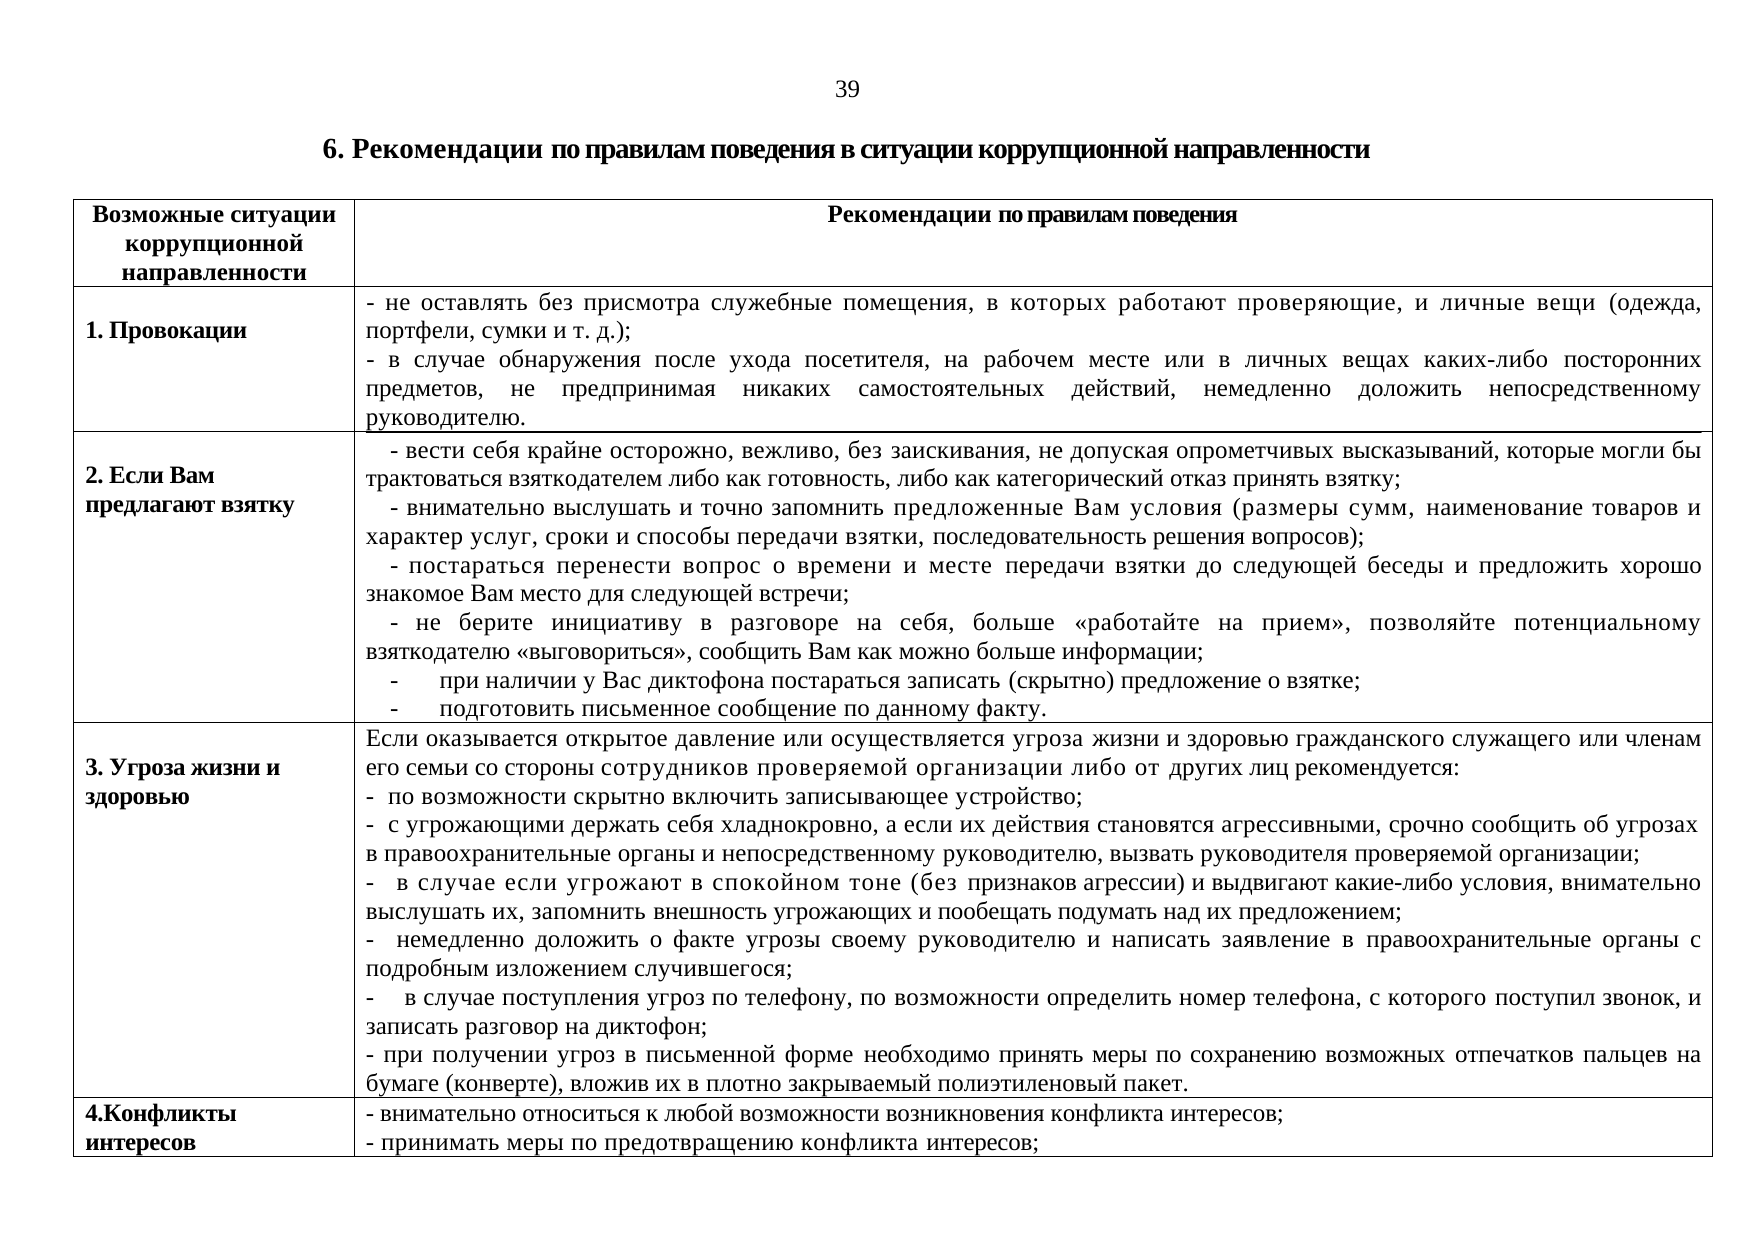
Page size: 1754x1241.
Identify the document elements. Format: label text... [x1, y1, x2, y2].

table_cell Если оказывается открытое давление или осуществляется угроза жизни и здоровью гражданского служащего или членам его семьи со стороны сотрудников проверяемой организации либо от других лиц рекомендуется: по возможности скрытно включить записывающее устройство; с угрожающими держать себя хладнокровно, а если их действия становятся агрессивными, срочно сообщить об угрозах в правоохранительные органы и непосредственному руководителю, вызвать руководителя проверяемой организации; в случае если угрожают в спокойном тоне (без признаков агрессии) и выдвигают какие-либо условия, внимательно выслушать их, запомнить внешность угрожающих и пообещать подумать над их предложением; немедленно доложить о факте угрозы своему руководителю и написать заявление в правоохранительные органы с подробным изложением случившегося; в случае поступления угроз по телефону, по возможности определить номер телефона, с которого поступил звонок, и записать разговор на диктофон; - при получении угроз в письменной форме необходимо принять меры по сохранению возможных отпечатков пальцев на бумаге (конверте), вложив их в плотно закрываемый полиэтиленовый пакет. [355, 723, 1712, 1097]
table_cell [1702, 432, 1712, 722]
table_cell 1. Провокации [74, 287, 354, 431]
table_header Рекомендации по правилам поведения [355, 200, 1712, 286]
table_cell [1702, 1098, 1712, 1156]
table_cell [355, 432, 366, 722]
table_header Возможные ситуации коррупционной направленности [74, 200, 354, 286]
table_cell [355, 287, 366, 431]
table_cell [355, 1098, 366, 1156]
table_cell 2. Если Вам предлагают взятку [74, 432, 354, 722]
text 6. Рекомендации по правилам поведения в ситуации коррупционной направленности [59, 131, 1635, 165]
table_cell 3. Угроза жизни и здоровью [74, 723, 354, 1097]
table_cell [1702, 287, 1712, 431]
